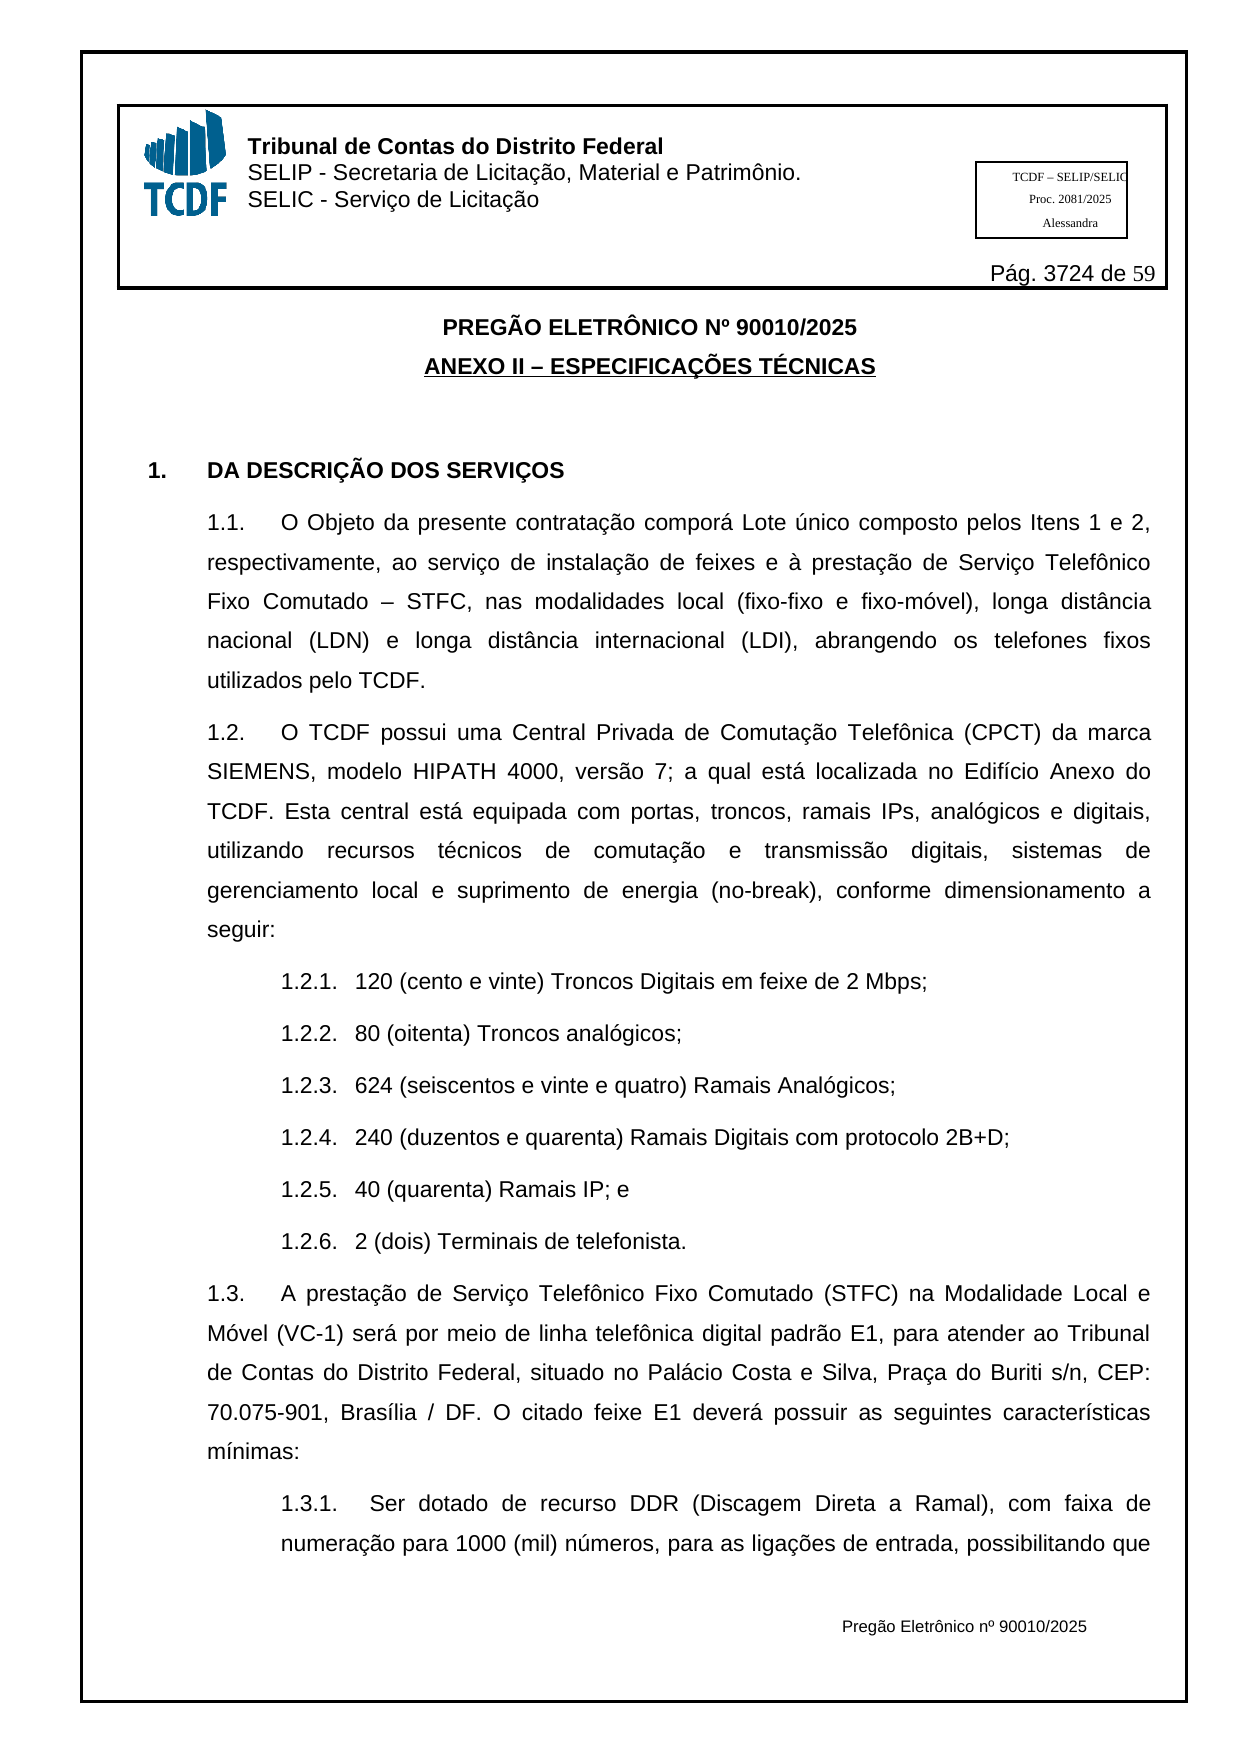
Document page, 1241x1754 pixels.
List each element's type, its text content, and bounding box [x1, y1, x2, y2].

list 80 (oitenta) Troncos analógicos; [281, 1020, 1152, 1047]
list 40 (quarenta) Ramais IP; e [281, 1176, 1152, 1202]
list 1.3. A prestação de Serviço Telefônico Fixo Comutado (STFC) na Modalidade Local e Móvel (VC-1) será por meio de linha telefônica digital padrão E1, para atender ao Tribunal de Contas do Distrito Federal, situado no Palácio Costa e Silva, Praça do Buriti s/n, CEP: 70.075-901, Brasília / DF. O citado feixe E1 deverá possuir as seguintes características mínimas: [207, 1280, 1152, 1464]
text PREGÃO ELETRÔNICO Nº 90010/2025 [148, 313, 1152, 340]
list ANEXO II – ESPECIFICAÇÕES TÉCNICAS [148, 353, 1152, 379]
list 120 (cento e vinte) Troncos Digitais em feixe de 2 Mbps; [281, 968, 1152, 994]
list 240 (duzentos e quarenta) Ramais Digitais com protocolo 2B+D; [281, 1124, 1152, 1151]
picture [129, 107, 241, 218]
list 1. DA DESCRIÇÃO DOS SERVIÇOS [148, 457, 1152, 483]
list 1.2. O TCDF possui uma Central Privada de Comutação Telefônica (CPCT) da marca SIEMENS, modelo HIPATH 4000, versão 7; a qual está localizada no Edifício Anexo do TCDF. Esta central está equipada com portas, troncos, ramais IPs, analógicos e digitais, utilizando recursos técnicos de comutação e transmissão digitais, sistemas de gerenciamento local e suprimento de energia (no-break), conforme dimensionamento a seguir: [207, 719, 1152, 943]
list 1.1. O Objeto da presente contratação comporá Lote único composto pelos Itens 1 e 2, respectivamente, ao serviço de instalação de feixes e à prestação de Serviço Telefônico Fixo Comutado – STFC, nas modalidades local (fixo-fixo e fixo-móvel), longa distância nacional (LDN) e longa distância internacional (LDI), abrangendo os telefones fixos utilizados pelo TCDF. [207, 509, 1152, 693]
list 624 (seiscentos e vinte e quatro) Ramais Analógicos; [281, 1072, 1152, 1098]
list 2 (dois) Terminais de telefonista. [281, 1228, 1152, 1254]
